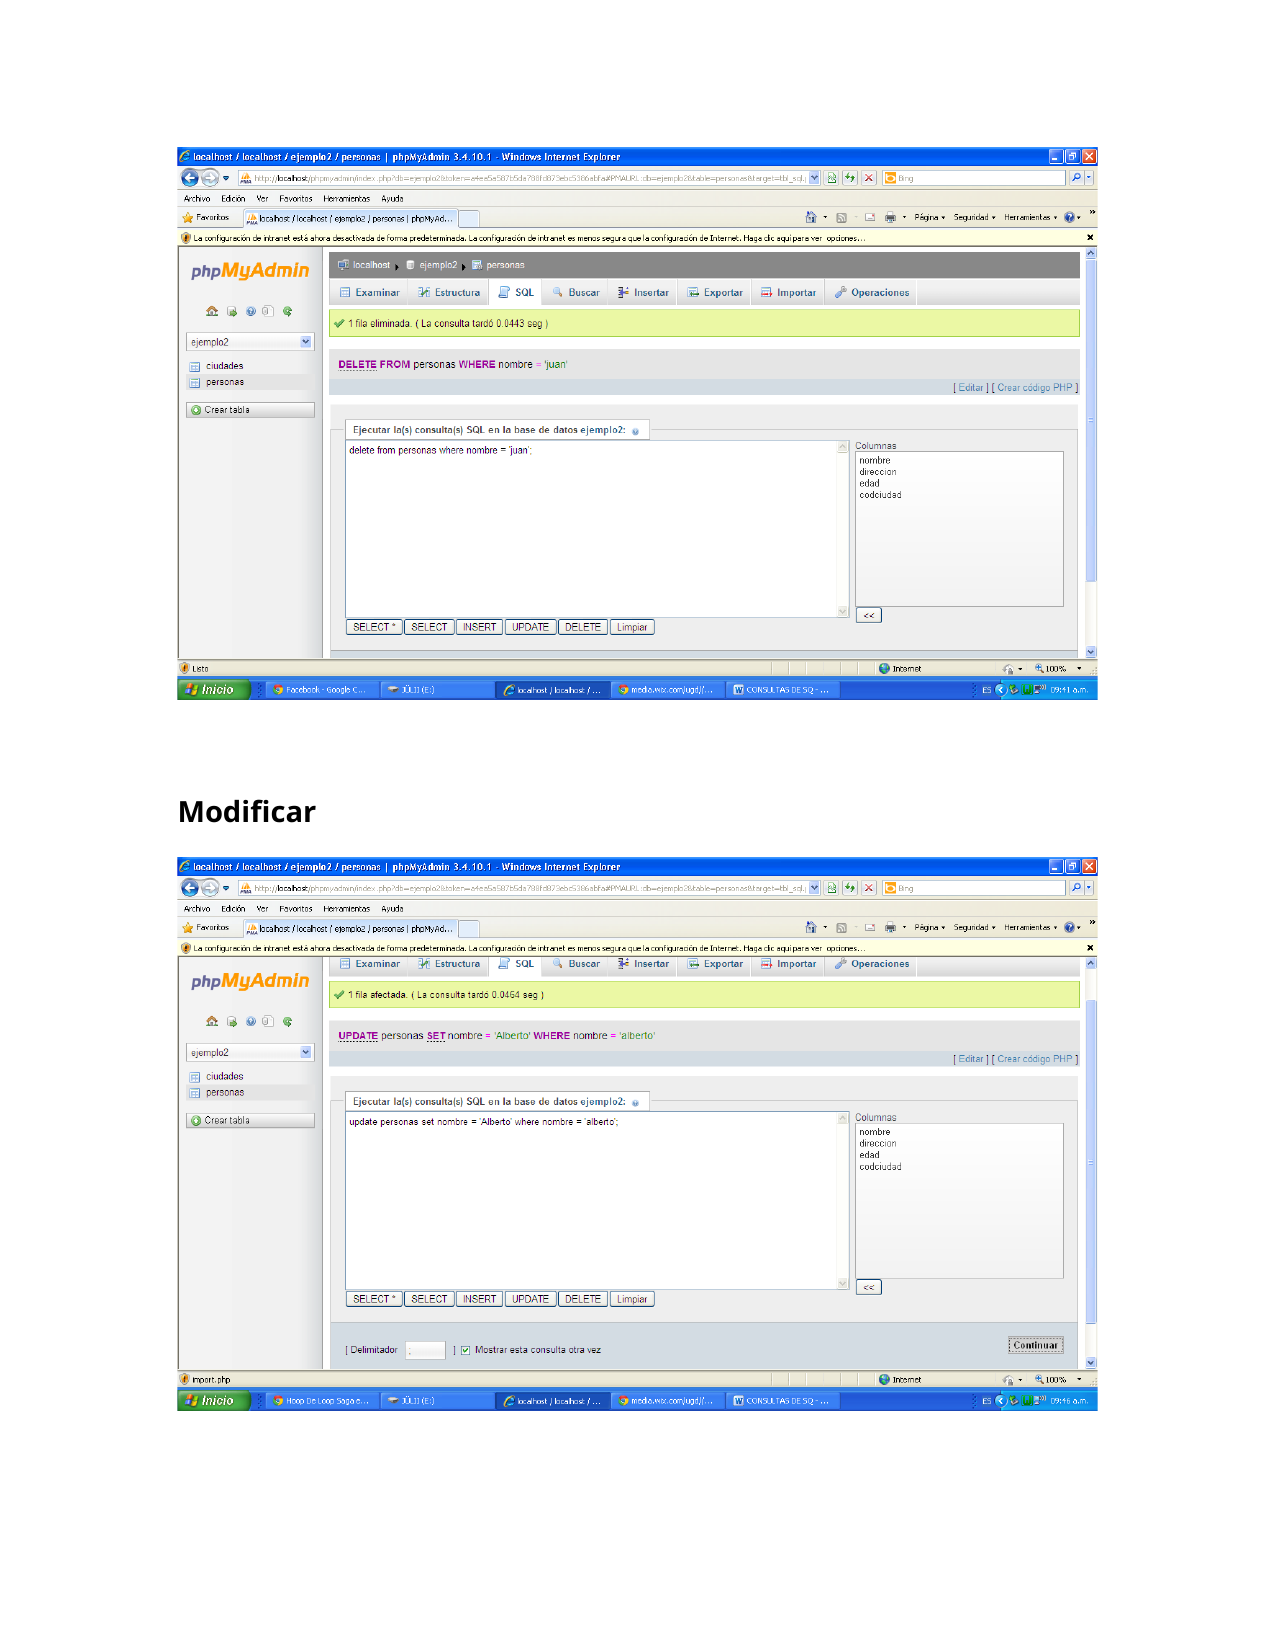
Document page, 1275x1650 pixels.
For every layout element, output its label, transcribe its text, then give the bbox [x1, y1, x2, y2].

picture [177, 857, 1098, 1411]
text Modificar [177, 791, 1098, 831]
picture [177, 147, 1098, 700]
